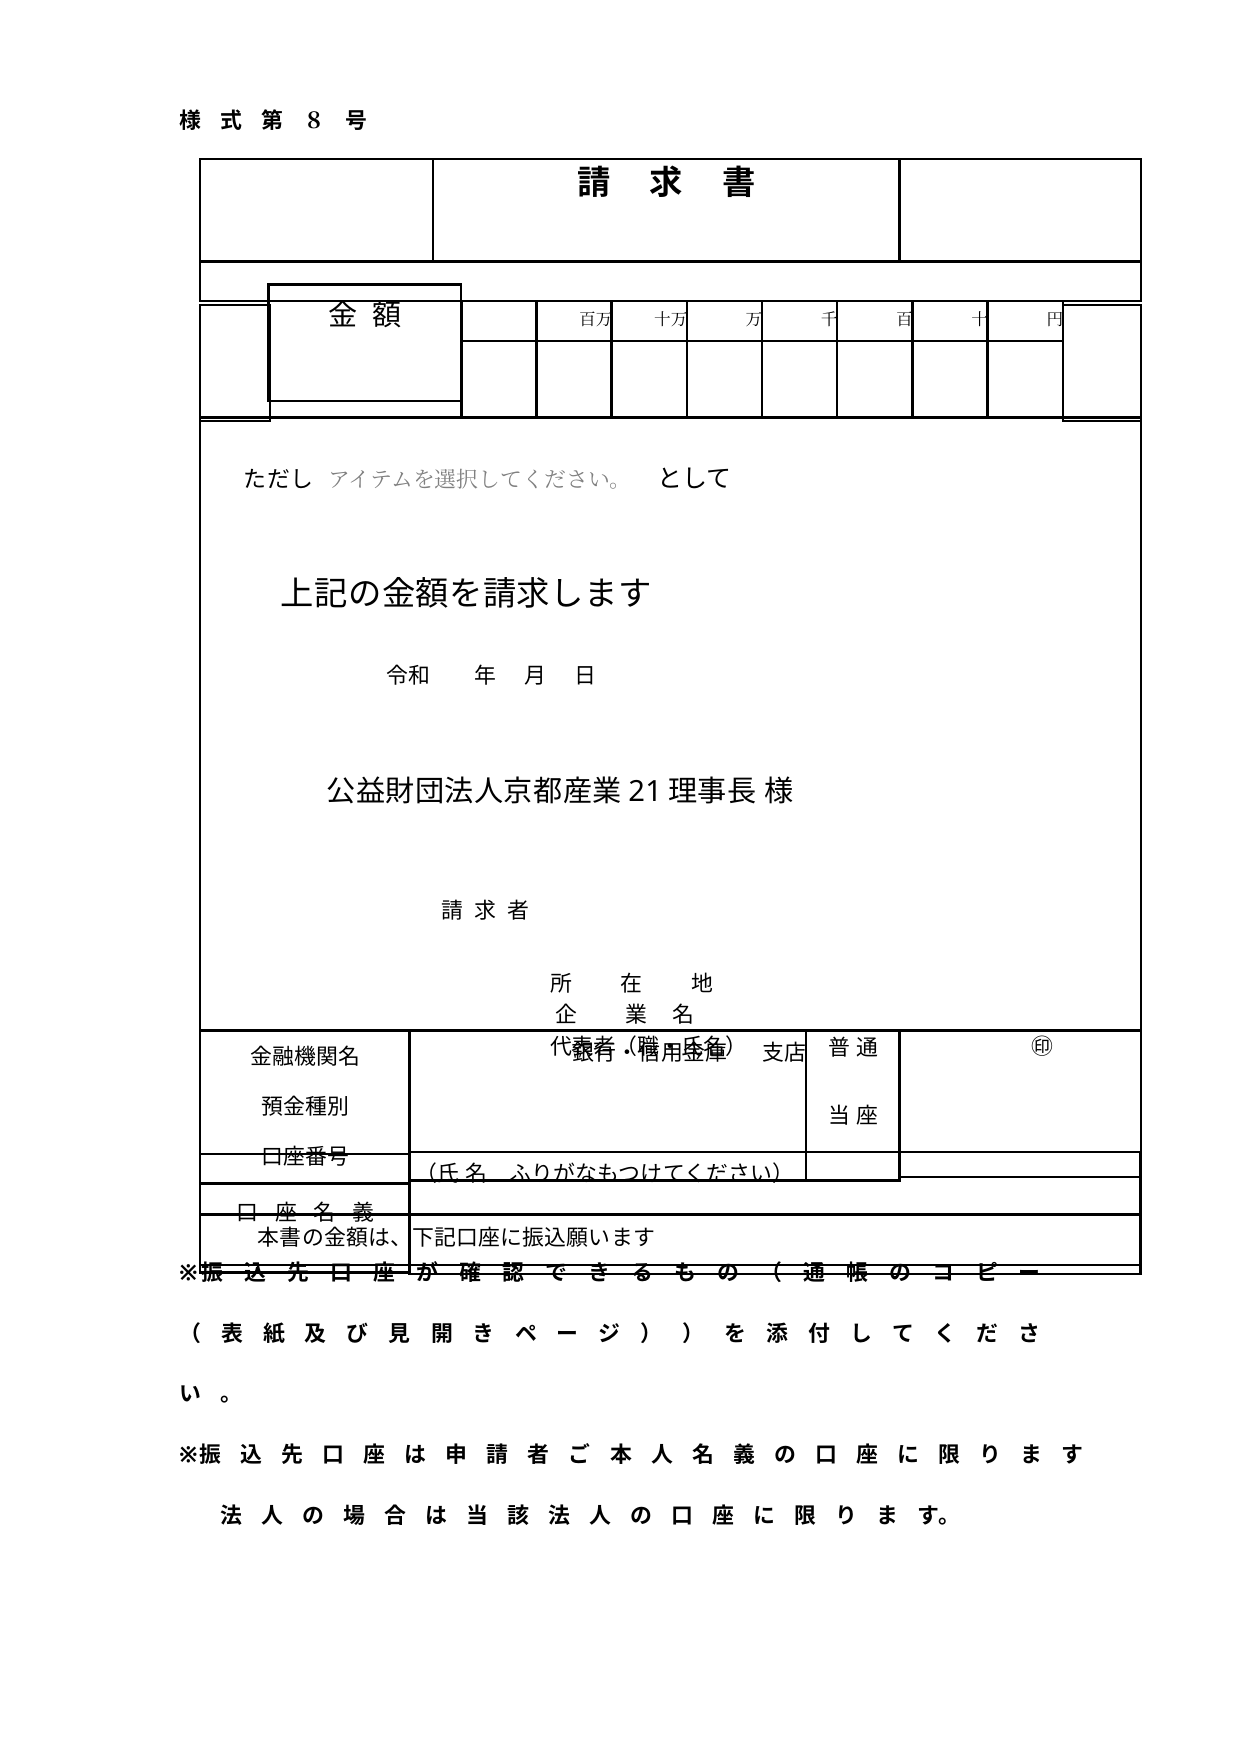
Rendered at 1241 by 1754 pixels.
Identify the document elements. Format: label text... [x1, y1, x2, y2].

text 様式第８号 [179, 89, 1061, 149]
text ※振込先口座が確認できるもの（通帳のコピー（表紙及び見開きページ））を添付してください。 [179, 1241, 1061, 1423]
text ※振込先口座は申請者ご本人名義の口座に限ります。法人の場合は当該法人の口座に限ります。 [179, 1423, 1091, 1544]
